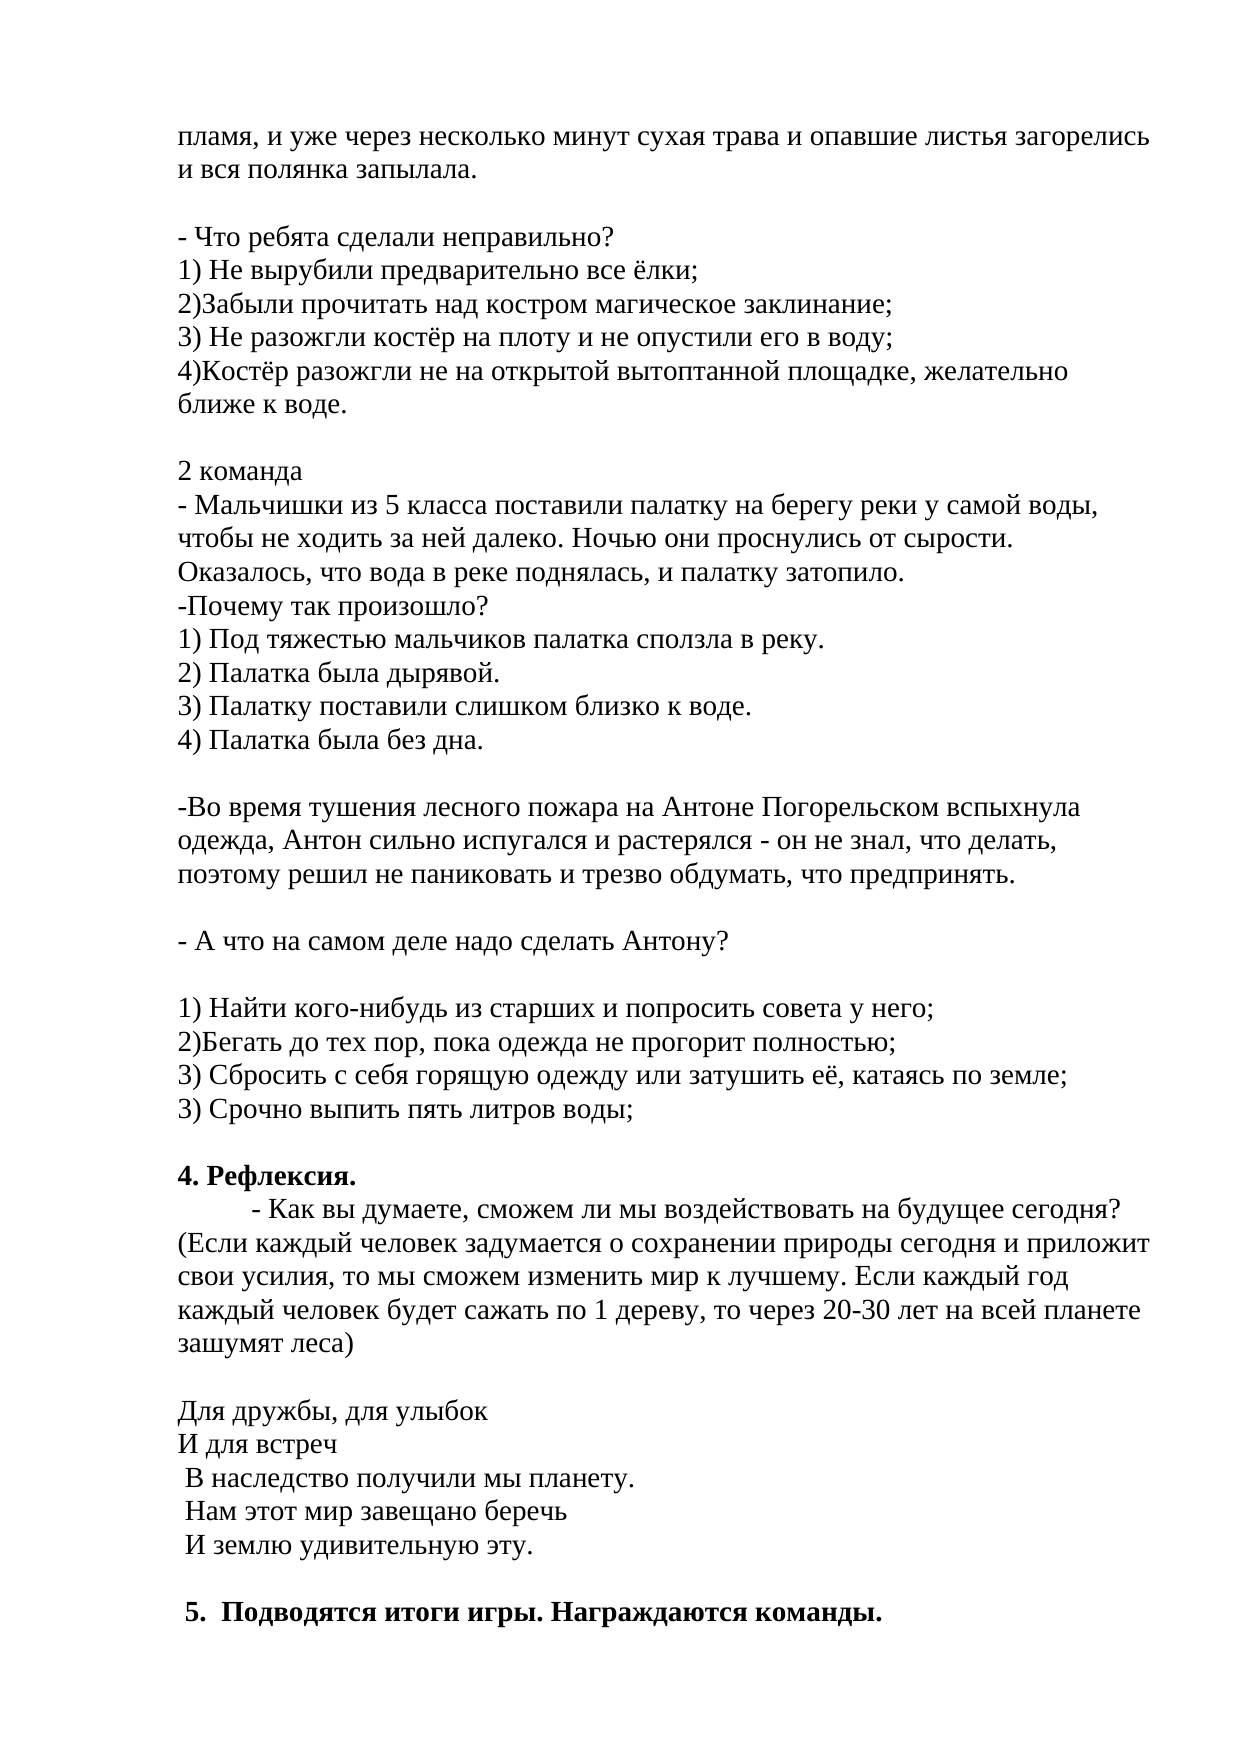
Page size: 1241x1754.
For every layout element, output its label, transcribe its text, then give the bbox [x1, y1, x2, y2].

text 3) Срочно выпить пять литров воды; [177, 1091, 1152, 1124]
text 5. Подводятся итоги игры. Награждаются команды. [177, 1594, 1152, 1627]
text - Мальчишки из 5 класса поставили палатку на берегу реки у самой воды, чтобы не ходить за ней далеко. Ночью они проснулись от сырости. Оказалось, что вода в реке поднялась, и палатку затопило. [177, 487, 1152, 588]
text 4) Палатка была без дна. [177, 722, 1152, 755]
text -Во время тушения лесного пожара на Антоне Погорельском вспыхнула одежда, Антон сильно испугался и растерялся - он не знал, что делать, поэтому решил не паниковать и трезво обдумать, что предпринять. [177, 789, 1152, 889]
text И землю удивительную эту. [177, 1527, 1152, 1560]
text 2) Палатка была дырявой. [177, 655, 1152, 688]
text 1) Найти кого-нибудь из старших и попросить совета у него; [177, 990, 1152, 1024]
text -Почему так произошло? [177, 588, 1152, 621]
text 1) Не вырубили предварительно все ёлки; [177, 252, 1152, 286]
text 1) Под тяжестью мальчиков палатка сползла в реку. [177, 621, 1152, 655]
text - А что на самом деле надо сделать Антону? [177, 923, 1152, 957]
text 3) Сбросить с себя горящую одежду или затушить её, катаясь по земле; [177, 1057, 1152, 1091]
text - Как вы думаете, сможем ли мы воздействовать на будущее сегодня? (Если каждый человек задумается о сохранении природы сегодня и приложит свои усилия, то мы сможем изменить мир к лучшему. Если каждый год каждый человек будет сажать по 1 дереву, то через 20-30 лет на всей планете зашумят леса) [177, 1191, 1152, 1359]
text 4. Рефлексия. [177, 1158, 1152, 1191]
text 2)Забыли прочитать над костром магическое заклинание; [177, 286, 1152, 319]
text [177, 118, 1152, 185]
text 2 команда [177, 453, 1152, 487]
text 3) Не разожгли костёр на плоту и не опустили его в воду; [177, 319, 1152, 353]
text 4)Костёр разожгли не на открытой вытоптанной площадке, желательно ближе к воде. [177, 353, 1152, 420]
text - Что ребята сделали неправильно? [177, 219, 1152, 252]
text Нам этот мир завещано беречь [177, 1493, 1152, 1527]
text И для встреч [177, 1426, 1152, 1460]
text 3) Палатку поставили слишком близко к воде. [177, 688, 1152, 722]
text Для дружбы, для улыбок [177, 1393, 1152, 1426]
text 2)Бегать до тех пор, пока одежда не прогорит полностью; [177, 1024, 1152, 1057]
text В наследство получили мы планету. [177, 1460, 1152, 1493]
